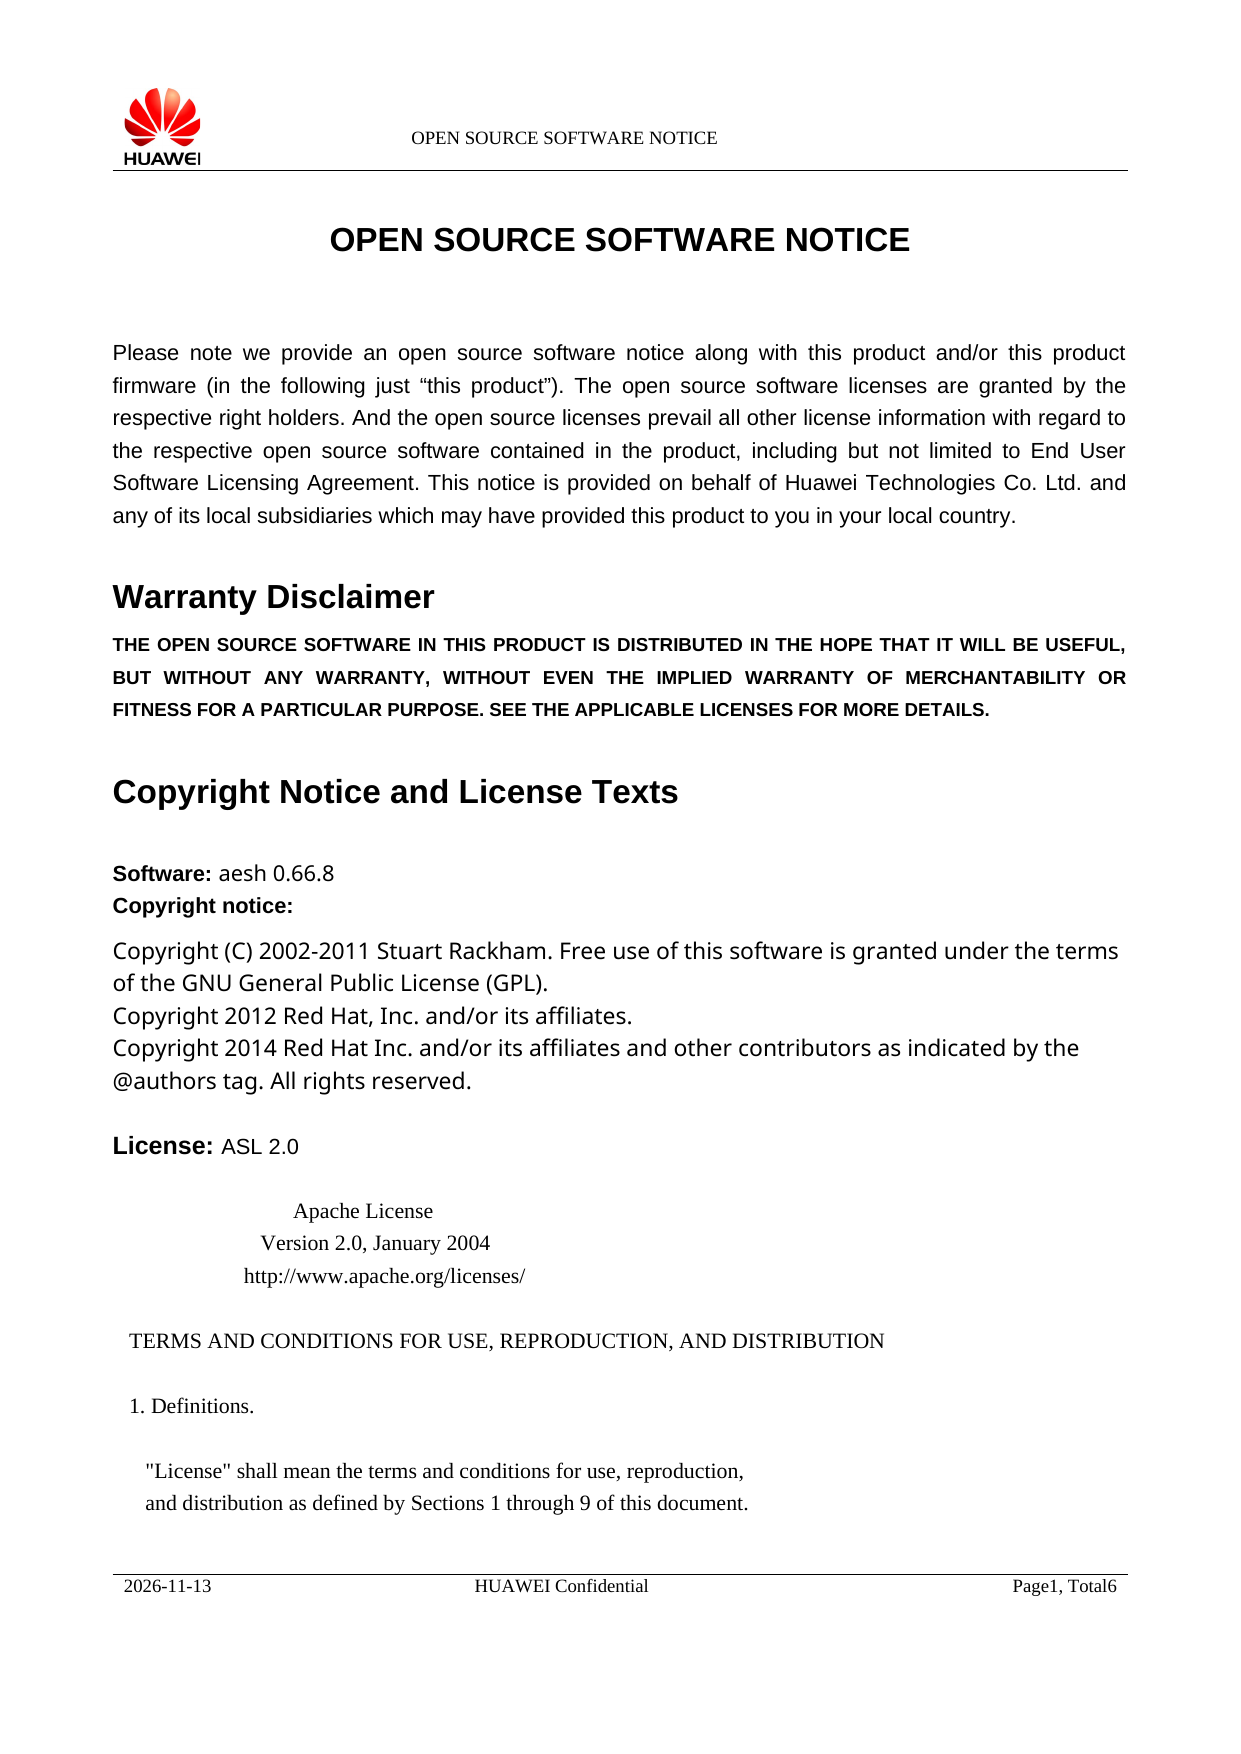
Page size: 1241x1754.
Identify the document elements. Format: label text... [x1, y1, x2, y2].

text Copyright (C) 2002-2011 Stuart Rackham. Free use of this software is granted under the terms of the GNU General Public License (GPL). Copyright 2012 Red Hat, Inc. and/or its affiliates. Copyright 2014 Red Hat Inc. and/or its affiliates and other contributors as indicated by the @authors tag. All rights reserved. [112, 934, 1128, 1129]
text Copyright Notice and License Texts [112, 759, 1128, 824]
text Copyright notice: [112, 889, 1128, 921]
text License: ASL 2.0 [112, 1129, 1128, 1161]
text OPEN SOURCE SOFTWARE NOTICE [112, 206, 1128, 271]
text Please note we provide an open source software notice along with this product and/or this product firmware (in the following just “this product”). The open source software licenses are granted by the respective right holders. And the open source licenses prevail all other license information with regard to the respective open source software contained in the product, including but not limited to End User Software Licensing Agreement. This notice is provided on behalf of Huawei Technologies Co. Ltd. and any of its local subsidiaries which may have provided this product to you in your local country. [112, 336, 1128, 531]
title Software: aesh 0.66.8 [112, 856, 1128, 889]
text Warranty Disclaimer [112, 564, 1128, 629]
picture [124, 88, 201, 165]
text The open source software in this product is distributed in the hope that it will be useful, but WITHOUT ANY WARRANTY, without even the implied warranty of MERCHANTABILITY or FITNESS FOR A PARTICULAR PURPOSE. See the applicable licenses for more details. [112, 629, 1128, 726]
